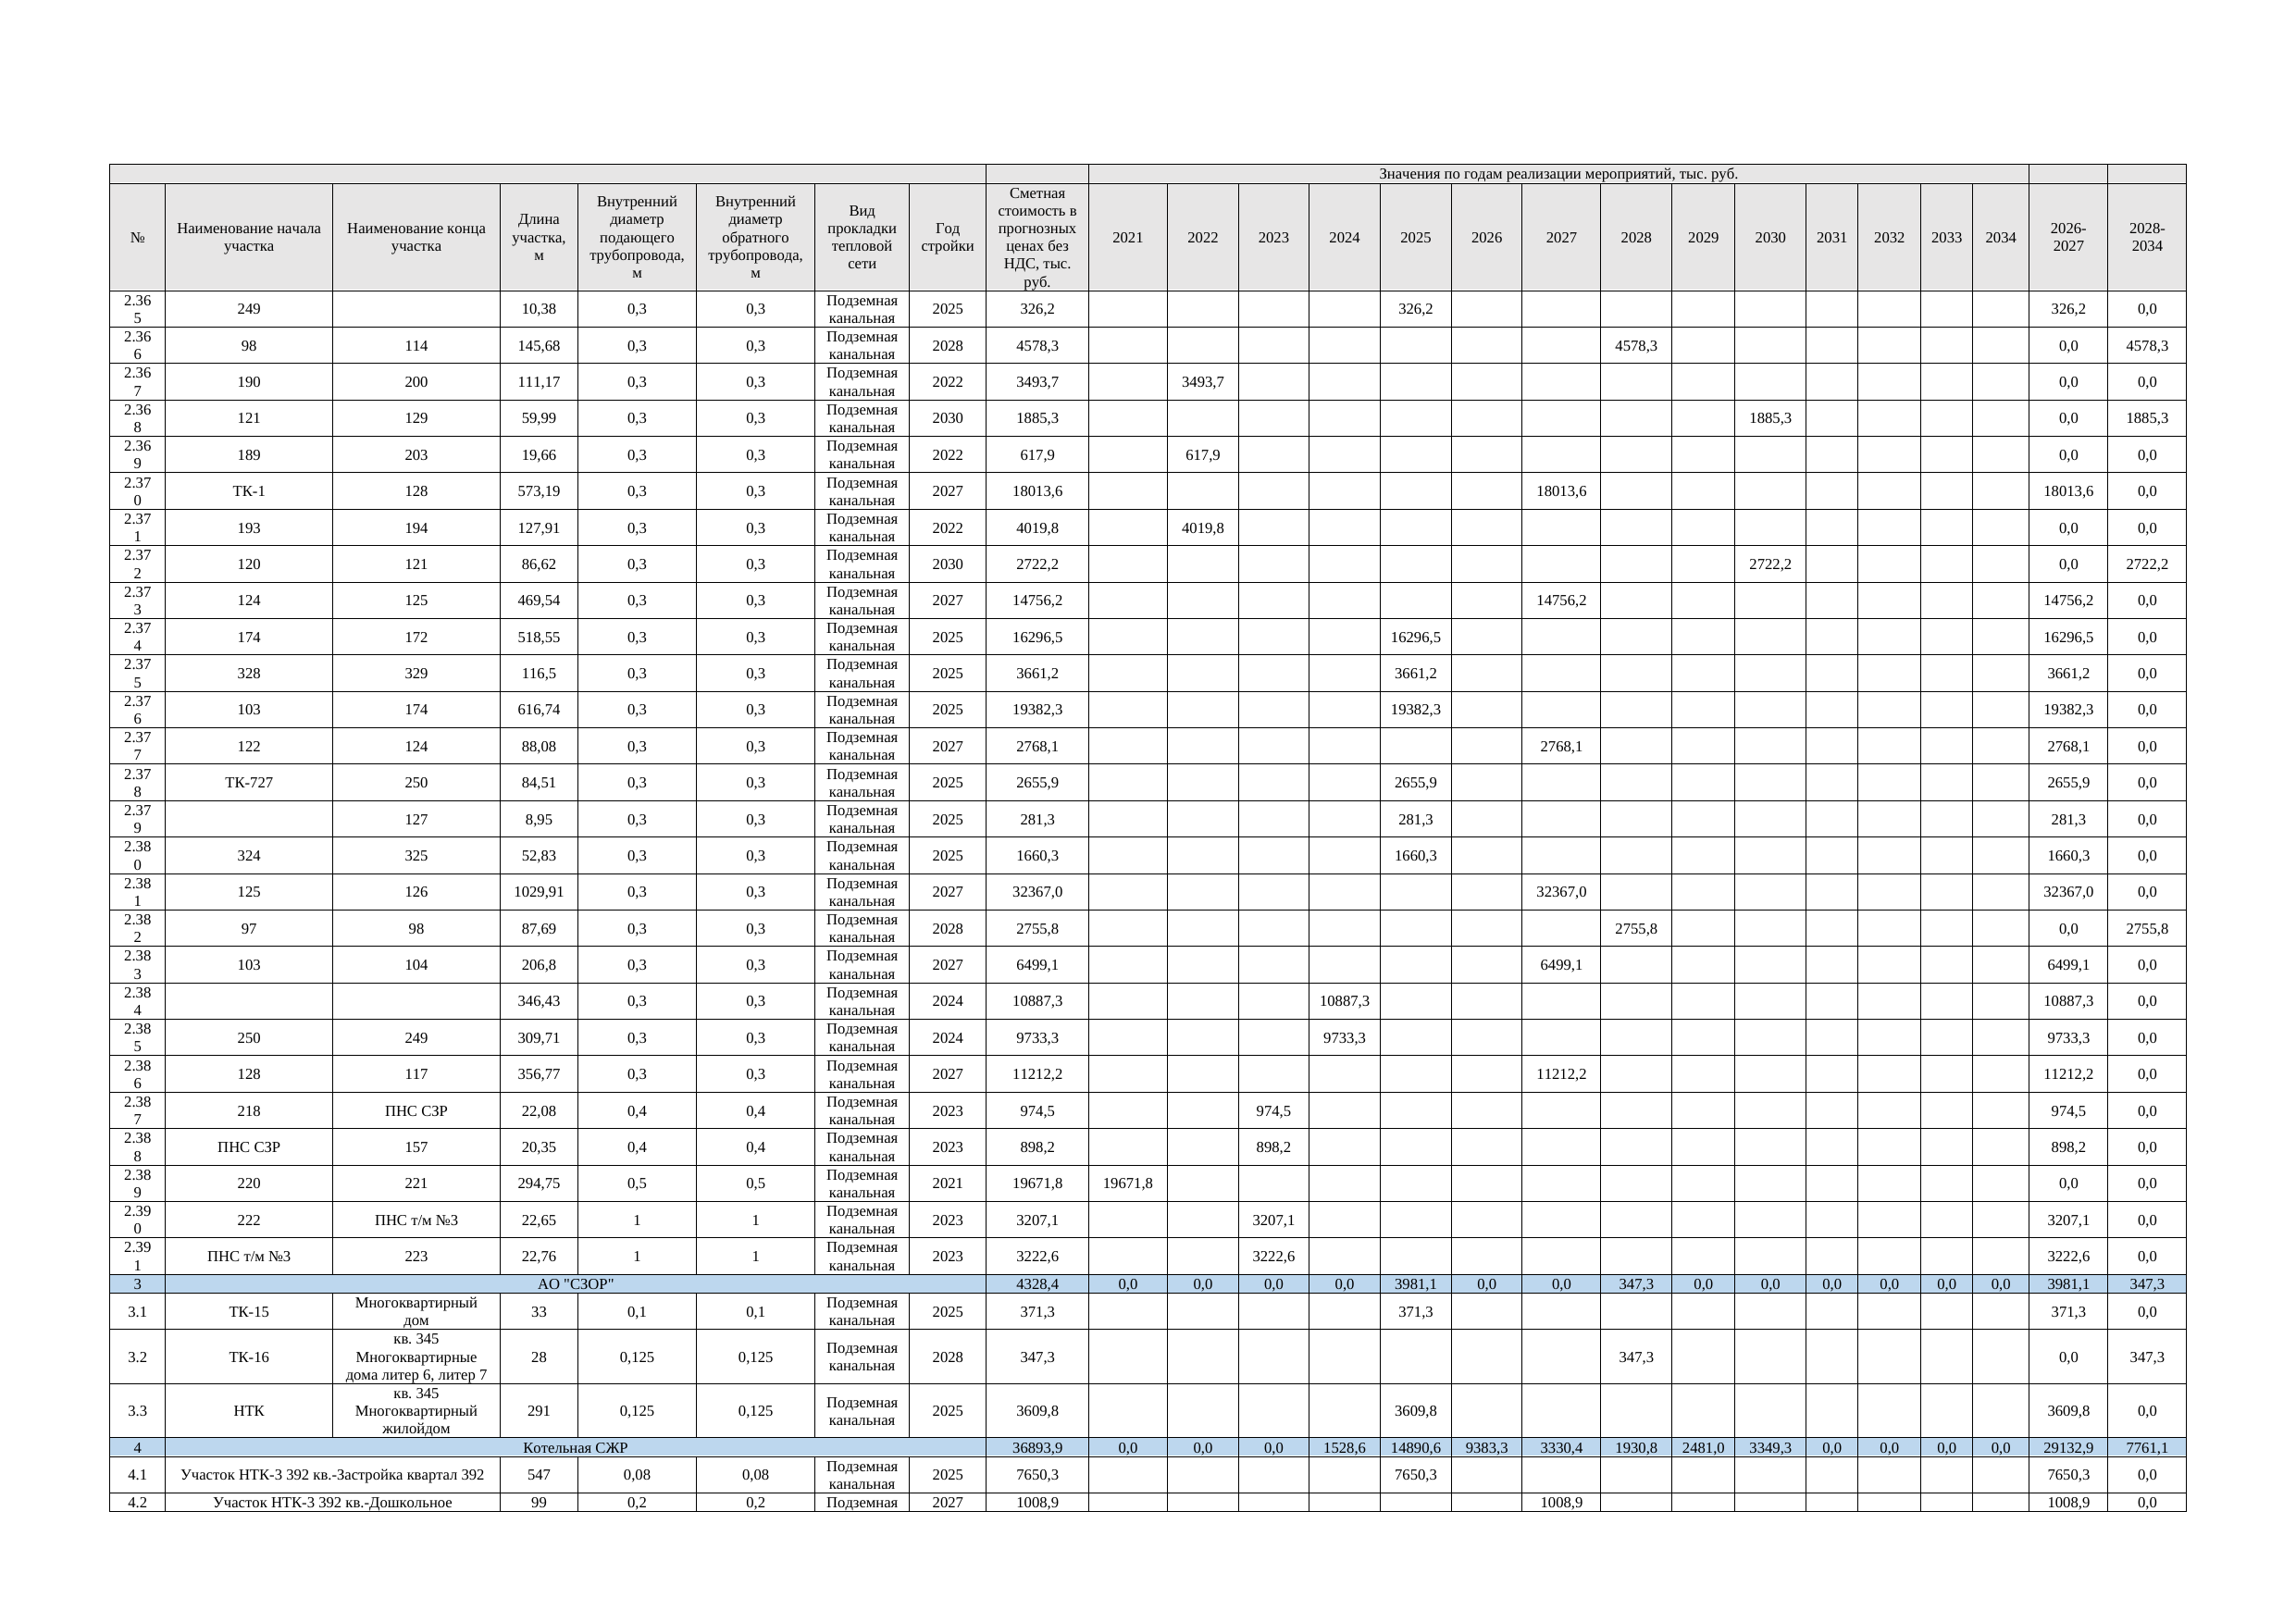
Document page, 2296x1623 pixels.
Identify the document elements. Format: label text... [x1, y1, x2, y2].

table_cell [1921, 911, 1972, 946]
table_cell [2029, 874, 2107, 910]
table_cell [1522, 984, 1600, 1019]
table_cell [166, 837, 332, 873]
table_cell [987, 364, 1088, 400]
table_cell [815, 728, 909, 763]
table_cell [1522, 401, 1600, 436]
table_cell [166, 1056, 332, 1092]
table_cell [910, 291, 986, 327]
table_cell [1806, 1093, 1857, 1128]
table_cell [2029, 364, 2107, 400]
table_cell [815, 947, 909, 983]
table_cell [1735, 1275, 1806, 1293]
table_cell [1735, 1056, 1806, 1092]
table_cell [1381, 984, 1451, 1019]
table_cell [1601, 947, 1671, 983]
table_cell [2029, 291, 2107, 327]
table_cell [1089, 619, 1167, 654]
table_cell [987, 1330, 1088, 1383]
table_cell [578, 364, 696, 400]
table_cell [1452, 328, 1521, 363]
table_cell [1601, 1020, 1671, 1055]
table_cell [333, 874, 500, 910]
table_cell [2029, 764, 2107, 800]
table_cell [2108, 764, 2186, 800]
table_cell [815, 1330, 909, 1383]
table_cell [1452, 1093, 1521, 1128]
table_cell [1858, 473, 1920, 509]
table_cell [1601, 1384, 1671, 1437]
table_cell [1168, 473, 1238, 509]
table_cell 2027 [1522, 184, 1600, 290]
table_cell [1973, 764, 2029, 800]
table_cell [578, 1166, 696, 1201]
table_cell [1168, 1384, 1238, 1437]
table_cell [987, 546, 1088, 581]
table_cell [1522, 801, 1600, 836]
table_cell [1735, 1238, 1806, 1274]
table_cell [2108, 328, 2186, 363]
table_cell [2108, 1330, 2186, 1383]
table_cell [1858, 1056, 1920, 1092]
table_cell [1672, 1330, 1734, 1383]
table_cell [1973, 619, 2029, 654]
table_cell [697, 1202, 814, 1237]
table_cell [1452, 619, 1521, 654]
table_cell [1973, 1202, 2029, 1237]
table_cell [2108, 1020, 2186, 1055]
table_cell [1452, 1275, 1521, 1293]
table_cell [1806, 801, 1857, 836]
table_cell 2026-2027 [2029, 184, 2107, 290]
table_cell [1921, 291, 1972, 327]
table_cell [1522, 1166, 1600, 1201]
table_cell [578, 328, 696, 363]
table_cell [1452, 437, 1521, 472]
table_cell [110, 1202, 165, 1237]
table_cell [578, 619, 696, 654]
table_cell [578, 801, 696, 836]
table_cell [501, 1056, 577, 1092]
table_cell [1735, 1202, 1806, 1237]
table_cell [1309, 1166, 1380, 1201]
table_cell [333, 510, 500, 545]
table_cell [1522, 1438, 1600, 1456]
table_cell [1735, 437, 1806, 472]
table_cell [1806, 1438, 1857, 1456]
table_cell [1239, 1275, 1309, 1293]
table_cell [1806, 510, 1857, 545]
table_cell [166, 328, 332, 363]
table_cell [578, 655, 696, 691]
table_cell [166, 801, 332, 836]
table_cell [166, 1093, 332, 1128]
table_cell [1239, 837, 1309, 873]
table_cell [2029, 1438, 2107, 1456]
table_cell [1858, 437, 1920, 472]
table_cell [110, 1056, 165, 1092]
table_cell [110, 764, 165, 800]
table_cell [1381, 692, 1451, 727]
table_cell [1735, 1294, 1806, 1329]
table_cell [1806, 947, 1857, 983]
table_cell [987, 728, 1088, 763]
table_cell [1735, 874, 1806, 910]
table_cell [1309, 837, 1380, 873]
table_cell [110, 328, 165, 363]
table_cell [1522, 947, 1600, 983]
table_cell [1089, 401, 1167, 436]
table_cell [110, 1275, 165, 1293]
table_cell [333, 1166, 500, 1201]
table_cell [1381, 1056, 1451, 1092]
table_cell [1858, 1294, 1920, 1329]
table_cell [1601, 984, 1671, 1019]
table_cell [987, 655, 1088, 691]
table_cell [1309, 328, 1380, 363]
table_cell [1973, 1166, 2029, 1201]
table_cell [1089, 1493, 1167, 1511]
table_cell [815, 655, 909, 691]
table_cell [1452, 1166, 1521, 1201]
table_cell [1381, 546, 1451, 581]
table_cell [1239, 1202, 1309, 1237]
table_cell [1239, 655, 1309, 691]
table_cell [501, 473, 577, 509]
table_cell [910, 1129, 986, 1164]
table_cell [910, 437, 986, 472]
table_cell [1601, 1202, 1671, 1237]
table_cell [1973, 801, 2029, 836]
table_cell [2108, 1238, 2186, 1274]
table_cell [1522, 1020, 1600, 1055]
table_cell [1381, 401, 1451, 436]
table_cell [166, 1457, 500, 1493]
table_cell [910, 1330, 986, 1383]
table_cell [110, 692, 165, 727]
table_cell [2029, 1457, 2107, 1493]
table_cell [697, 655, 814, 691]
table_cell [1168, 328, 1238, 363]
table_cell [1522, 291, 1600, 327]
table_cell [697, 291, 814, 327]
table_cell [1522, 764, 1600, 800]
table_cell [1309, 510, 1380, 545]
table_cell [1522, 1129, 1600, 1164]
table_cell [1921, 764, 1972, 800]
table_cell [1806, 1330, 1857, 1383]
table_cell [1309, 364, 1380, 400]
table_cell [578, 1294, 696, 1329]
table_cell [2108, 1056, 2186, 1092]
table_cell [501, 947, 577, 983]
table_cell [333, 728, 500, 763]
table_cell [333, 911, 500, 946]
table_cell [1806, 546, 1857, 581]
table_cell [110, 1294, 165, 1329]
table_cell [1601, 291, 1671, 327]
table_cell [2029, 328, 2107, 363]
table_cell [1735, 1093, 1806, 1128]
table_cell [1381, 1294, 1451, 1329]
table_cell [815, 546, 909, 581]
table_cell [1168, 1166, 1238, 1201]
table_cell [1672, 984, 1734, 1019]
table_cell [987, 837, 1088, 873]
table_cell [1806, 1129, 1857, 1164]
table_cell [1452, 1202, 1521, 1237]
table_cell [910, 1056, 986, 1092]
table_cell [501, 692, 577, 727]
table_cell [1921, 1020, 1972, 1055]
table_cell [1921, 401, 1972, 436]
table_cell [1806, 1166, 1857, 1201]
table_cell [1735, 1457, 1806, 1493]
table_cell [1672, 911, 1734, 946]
table_cell 2021 [1089, 184, 1167, 290]
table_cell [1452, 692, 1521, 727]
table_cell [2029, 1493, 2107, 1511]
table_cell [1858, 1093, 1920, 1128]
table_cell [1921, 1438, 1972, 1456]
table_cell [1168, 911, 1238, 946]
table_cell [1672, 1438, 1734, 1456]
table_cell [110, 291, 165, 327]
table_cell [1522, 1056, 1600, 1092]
table_cell Внутренний диаметр подающего трубопровода, м [578, 184, 696, 290]
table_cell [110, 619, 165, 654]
table_header [2029, 165, 2107, 182]
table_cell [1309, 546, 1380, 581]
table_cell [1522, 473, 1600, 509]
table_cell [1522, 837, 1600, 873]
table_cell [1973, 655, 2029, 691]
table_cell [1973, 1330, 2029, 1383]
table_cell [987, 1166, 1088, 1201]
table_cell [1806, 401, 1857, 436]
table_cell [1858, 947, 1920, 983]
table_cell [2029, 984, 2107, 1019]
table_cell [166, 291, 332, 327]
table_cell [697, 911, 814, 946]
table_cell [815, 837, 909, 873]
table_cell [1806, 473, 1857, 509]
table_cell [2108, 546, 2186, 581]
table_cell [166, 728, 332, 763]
table_cell 2030 [1735, 184, 1806, 290]
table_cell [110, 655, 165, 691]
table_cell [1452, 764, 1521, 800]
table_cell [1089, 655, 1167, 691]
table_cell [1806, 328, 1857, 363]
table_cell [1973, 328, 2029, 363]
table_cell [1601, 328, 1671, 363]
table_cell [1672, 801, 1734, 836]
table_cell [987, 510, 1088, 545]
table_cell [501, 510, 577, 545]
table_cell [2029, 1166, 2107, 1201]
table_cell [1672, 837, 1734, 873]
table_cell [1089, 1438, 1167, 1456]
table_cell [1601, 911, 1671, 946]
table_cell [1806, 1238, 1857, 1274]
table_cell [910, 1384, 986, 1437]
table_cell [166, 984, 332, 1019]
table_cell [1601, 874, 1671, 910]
table_cell 2034 [1973, 184, 2029, 290]
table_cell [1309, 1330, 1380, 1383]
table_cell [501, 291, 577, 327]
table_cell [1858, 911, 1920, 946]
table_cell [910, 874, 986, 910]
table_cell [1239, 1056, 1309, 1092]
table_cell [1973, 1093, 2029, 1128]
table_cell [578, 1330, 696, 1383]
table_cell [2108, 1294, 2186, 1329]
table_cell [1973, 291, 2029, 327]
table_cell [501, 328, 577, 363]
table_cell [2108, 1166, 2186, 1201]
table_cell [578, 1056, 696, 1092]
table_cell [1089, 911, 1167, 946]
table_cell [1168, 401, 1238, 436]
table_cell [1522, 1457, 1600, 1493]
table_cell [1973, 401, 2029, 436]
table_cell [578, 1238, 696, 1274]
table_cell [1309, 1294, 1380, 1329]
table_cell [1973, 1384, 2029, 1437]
table_cell 2028 [1601, 184, 1671, 290]
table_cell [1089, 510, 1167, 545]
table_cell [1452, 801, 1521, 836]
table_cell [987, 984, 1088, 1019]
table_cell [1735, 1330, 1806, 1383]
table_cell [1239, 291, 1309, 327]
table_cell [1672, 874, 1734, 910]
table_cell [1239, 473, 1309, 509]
table_cell Вид прокладки тепловой сети [815, 184, 909, 290]
table_cell 2032 [1858, 184, 1920, 290]
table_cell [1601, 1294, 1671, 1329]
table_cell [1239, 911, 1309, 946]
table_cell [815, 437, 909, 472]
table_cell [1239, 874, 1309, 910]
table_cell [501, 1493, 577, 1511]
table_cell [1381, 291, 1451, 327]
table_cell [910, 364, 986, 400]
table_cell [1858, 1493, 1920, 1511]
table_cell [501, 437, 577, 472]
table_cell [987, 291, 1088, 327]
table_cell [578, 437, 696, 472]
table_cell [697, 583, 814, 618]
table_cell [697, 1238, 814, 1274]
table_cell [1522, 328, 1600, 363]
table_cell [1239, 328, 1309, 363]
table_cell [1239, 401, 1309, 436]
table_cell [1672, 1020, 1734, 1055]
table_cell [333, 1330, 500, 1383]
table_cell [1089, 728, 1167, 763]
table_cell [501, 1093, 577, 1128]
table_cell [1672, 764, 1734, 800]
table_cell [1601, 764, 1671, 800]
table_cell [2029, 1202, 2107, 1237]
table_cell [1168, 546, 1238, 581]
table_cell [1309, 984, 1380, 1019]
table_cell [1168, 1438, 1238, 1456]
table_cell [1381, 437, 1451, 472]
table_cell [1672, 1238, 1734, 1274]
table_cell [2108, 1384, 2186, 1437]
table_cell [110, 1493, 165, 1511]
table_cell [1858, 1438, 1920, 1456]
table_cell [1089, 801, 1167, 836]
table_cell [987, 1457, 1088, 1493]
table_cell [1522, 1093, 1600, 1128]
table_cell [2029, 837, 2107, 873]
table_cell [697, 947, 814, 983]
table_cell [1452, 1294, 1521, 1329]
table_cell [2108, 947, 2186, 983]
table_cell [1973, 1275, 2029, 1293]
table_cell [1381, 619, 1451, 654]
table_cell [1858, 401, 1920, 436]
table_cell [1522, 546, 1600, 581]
table_cell 2026 [1452, 184, 1521, 290]
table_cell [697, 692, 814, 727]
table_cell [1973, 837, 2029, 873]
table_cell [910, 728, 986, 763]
table_cell 2033 [1921, 184, 1972, 290]
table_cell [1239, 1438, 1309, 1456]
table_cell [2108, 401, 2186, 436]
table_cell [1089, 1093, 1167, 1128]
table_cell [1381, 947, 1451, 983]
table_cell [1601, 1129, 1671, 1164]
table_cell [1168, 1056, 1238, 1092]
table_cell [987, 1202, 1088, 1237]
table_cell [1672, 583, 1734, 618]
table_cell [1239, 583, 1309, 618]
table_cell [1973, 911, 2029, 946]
table_cell Сметная стоимость в прогнозных ценах без НДС, тыс. руб. [987, 184, 1088, 290]
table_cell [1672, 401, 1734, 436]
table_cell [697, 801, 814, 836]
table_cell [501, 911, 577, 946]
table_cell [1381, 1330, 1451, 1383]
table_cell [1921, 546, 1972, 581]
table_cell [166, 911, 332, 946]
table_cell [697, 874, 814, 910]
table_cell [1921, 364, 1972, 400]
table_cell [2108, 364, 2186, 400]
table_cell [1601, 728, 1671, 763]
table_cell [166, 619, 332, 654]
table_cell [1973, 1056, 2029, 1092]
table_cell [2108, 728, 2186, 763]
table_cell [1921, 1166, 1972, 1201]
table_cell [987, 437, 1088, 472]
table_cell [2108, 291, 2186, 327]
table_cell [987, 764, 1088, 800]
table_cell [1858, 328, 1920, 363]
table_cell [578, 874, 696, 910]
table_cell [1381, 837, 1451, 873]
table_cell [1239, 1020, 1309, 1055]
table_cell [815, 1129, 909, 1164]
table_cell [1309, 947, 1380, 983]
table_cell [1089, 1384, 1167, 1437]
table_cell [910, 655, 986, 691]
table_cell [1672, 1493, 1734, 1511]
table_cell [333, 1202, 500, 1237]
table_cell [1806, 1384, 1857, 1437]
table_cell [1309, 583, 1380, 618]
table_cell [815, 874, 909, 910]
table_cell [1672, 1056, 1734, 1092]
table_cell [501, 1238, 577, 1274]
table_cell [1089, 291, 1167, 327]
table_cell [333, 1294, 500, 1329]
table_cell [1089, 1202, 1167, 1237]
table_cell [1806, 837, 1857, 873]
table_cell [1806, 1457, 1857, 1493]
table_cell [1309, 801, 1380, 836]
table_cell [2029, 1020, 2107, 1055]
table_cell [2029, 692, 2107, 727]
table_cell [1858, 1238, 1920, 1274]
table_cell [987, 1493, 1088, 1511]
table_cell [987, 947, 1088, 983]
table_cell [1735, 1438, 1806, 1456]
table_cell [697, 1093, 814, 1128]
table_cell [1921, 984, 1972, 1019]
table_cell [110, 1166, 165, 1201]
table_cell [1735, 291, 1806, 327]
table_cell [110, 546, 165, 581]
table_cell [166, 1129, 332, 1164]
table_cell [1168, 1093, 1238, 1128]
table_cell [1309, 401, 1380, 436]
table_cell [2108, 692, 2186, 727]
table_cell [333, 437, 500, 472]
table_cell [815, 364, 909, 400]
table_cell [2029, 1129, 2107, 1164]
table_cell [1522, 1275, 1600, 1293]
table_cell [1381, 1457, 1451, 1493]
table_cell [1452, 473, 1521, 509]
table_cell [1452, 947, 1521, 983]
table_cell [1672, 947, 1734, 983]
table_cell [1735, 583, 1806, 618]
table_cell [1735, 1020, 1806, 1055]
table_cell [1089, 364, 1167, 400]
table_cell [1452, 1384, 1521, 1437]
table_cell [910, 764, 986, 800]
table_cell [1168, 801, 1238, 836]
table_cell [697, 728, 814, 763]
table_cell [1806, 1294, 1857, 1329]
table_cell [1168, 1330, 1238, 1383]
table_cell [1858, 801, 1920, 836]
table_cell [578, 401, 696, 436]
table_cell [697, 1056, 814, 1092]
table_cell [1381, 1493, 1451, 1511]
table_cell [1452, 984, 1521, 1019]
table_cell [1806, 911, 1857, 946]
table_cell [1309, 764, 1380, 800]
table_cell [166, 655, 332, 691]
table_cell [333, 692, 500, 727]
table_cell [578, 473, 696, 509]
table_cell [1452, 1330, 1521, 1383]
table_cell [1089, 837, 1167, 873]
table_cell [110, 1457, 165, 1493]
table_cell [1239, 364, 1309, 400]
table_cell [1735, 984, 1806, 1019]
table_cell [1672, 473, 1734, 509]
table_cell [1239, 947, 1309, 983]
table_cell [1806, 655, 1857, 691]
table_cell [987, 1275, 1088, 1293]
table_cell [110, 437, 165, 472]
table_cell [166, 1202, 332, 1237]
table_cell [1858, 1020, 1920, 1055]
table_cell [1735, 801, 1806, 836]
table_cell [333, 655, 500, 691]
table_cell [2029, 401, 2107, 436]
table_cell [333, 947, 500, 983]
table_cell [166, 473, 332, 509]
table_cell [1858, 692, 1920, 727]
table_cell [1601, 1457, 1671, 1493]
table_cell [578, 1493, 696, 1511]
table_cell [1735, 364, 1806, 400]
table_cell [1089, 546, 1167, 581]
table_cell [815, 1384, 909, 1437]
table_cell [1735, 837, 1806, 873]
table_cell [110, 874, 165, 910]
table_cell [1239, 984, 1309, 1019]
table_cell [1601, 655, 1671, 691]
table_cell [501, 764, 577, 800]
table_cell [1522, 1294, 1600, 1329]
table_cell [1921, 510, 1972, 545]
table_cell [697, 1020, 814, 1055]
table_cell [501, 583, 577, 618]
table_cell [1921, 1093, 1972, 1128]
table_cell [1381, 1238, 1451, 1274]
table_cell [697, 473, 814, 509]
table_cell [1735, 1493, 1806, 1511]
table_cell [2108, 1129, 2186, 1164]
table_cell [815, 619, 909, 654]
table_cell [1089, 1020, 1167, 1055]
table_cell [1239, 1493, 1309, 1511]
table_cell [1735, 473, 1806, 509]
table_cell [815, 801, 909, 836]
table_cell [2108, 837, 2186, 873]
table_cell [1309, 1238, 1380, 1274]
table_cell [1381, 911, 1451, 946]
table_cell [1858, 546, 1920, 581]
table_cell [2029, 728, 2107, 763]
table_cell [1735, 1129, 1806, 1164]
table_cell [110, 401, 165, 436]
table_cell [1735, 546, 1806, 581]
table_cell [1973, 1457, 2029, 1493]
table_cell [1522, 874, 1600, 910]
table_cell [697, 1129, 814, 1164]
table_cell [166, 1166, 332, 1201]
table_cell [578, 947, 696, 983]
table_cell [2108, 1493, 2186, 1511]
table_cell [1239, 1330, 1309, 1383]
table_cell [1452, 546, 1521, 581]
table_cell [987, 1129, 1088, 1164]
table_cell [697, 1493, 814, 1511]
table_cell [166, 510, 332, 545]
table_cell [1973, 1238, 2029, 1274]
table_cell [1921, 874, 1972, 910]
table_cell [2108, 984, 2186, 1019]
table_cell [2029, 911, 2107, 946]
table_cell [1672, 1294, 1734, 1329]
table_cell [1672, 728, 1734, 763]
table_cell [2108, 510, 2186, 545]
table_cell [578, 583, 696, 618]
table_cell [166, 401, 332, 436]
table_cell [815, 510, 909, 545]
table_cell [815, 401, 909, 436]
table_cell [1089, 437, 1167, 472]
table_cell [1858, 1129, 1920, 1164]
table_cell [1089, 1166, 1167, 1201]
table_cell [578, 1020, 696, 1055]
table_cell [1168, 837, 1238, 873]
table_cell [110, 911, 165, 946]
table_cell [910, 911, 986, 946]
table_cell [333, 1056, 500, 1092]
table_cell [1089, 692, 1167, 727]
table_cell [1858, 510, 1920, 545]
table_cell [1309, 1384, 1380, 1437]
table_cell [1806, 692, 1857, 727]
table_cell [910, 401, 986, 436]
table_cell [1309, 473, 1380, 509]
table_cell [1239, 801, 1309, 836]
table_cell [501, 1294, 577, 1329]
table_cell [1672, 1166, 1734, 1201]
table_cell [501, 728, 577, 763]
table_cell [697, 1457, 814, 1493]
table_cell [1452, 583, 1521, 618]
table_cell Год стройки [910, 184, 986, 290]
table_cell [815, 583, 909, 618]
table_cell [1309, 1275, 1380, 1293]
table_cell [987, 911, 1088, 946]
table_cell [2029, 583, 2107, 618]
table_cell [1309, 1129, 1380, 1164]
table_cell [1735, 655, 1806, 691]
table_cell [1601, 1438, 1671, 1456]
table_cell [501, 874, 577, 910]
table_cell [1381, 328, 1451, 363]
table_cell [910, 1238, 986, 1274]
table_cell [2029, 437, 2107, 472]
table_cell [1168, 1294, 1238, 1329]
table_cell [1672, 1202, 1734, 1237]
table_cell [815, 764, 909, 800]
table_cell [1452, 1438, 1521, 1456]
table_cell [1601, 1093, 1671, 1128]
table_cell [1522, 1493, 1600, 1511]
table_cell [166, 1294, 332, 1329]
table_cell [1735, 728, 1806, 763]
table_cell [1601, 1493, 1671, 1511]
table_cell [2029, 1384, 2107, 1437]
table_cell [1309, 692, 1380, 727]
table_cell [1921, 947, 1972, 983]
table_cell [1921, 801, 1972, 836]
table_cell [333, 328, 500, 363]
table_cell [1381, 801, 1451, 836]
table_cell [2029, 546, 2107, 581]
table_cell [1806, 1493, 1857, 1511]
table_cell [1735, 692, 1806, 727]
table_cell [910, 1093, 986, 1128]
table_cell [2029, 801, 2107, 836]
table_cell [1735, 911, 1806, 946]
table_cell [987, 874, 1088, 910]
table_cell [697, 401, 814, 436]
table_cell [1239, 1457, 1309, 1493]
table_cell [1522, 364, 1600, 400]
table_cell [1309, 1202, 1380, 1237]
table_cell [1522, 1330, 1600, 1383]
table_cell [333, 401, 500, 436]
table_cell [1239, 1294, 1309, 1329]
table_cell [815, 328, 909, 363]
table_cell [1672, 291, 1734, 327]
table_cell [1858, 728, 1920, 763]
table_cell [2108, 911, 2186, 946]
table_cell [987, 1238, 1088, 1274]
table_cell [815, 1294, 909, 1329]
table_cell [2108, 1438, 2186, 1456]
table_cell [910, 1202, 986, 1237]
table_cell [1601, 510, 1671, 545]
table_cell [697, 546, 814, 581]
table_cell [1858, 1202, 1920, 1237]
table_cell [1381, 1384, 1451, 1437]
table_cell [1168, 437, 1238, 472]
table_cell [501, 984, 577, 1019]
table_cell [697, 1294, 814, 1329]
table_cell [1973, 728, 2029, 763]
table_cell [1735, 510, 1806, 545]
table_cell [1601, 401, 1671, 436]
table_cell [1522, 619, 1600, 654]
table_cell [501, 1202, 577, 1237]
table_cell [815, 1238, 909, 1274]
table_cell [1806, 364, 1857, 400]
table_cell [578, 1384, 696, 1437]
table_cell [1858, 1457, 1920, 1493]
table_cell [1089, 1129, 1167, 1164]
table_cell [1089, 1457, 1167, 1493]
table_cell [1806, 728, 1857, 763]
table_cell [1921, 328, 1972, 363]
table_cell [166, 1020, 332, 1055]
table_cell Наименование начала участка [166, 184, 332, 290]
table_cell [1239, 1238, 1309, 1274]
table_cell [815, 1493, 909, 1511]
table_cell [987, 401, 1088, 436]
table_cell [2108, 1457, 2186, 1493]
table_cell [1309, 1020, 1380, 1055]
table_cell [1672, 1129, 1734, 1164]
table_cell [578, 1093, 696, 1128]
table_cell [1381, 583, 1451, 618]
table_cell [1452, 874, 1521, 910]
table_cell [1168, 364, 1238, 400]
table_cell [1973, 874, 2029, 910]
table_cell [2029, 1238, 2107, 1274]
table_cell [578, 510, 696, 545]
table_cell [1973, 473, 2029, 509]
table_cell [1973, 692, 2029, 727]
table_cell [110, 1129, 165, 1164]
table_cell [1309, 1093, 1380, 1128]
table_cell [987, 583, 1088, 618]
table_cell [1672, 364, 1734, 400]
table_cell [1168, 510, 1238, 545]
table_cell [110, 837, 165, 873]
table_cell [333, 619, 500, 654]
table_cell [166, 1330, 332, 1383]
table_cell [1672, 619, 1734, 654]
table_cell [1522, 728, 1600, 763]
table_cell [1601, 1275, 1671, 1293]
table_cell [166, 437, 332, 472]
table_cell 2023 [1239, 184, 1309, 290]
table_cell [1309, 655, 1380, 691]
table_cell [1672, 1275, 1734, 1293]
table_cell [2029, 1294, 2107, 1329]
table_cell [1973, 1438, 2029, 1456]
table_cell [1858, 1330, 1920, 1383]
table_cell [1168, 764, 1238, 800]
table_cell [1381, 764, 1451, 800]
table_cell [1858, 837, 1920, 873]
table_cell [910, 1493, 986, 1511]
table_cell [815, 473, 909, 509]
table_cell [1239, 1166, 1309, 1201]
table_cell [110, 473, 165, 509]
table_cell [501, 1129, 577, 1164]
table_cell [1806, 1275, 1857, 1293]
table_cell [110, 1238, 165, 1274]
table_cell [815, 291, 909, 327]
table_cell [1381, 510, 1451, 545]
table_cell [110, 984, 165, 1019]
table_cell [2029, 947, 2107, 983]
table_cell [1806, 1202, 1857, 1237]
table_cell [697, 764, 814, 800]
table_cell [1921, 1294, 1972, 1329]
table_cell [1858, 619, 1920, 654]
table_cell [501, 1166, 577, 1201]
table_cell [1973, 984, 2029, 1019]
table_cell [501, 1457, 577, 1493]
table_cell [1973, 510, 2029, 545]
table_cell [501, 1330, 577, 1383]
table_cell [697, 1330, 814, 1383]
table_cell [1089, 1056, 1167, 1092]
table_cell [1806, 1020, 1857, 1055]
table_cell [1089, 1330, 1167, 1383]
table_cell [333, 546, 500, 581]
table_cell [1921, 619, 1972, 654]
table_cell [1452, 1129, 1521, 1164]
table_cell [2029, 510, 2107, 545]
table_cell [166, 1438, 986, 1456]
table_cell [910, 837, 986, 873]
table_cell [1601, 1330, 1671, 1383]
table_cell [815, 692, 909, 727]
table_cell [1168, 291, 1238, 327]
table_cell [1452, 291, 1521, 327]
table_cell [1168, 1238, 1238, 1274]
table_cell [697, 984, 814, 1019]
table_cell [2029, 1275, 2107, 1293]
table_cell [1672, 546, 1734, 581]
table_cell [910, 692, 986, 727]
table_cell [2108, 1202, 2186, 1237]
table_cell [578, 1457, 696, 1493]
table_cell № [110, 184, 165, 290]
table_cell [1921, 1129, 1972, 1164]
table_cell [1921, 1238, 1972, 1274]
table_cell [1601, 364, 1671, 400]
table_header [987, 165, 1088, 182]
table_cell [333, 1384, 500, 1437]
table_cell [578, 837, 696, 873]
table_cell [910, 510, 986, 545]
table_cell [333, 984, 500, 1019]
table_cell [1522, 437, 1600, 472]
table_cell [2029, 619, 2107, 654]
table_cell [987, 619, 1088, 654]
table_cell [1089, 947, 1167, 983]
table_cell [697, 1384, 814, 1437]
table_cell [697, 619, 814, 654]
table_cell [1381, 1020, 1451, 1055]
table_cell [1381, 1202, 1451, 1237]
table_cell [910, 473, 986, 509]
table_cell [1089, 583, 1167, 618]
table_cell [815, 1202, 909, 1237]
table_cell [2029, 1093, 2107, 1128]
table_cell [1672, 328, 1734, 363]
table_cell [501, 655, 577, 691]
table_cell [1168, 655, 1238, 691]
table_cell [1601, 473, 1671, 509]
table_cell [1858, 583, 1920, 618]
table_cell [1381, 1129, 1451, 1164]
table_cell 2025 [1381, 184, 1451, 290]
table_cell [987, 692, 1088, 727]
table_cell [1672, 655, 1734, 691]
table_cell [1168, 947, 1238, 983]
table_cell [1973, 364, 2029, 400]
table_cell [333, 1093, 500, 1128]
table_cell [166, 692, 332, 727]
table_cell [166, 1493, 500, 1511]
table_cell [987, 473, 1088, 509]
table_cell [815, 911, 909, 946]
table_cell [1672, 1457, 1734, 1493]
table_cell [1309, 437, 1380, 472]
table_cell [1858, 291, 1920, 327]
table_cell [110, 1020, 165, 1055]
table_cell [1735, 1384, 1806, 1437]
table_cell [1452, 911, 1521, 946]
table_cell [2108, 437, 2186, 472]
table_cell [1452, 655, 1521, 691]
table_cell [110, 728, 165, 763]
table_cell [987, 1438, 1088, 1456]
table_cell Длина участка, м [501, 184, 577, 290]
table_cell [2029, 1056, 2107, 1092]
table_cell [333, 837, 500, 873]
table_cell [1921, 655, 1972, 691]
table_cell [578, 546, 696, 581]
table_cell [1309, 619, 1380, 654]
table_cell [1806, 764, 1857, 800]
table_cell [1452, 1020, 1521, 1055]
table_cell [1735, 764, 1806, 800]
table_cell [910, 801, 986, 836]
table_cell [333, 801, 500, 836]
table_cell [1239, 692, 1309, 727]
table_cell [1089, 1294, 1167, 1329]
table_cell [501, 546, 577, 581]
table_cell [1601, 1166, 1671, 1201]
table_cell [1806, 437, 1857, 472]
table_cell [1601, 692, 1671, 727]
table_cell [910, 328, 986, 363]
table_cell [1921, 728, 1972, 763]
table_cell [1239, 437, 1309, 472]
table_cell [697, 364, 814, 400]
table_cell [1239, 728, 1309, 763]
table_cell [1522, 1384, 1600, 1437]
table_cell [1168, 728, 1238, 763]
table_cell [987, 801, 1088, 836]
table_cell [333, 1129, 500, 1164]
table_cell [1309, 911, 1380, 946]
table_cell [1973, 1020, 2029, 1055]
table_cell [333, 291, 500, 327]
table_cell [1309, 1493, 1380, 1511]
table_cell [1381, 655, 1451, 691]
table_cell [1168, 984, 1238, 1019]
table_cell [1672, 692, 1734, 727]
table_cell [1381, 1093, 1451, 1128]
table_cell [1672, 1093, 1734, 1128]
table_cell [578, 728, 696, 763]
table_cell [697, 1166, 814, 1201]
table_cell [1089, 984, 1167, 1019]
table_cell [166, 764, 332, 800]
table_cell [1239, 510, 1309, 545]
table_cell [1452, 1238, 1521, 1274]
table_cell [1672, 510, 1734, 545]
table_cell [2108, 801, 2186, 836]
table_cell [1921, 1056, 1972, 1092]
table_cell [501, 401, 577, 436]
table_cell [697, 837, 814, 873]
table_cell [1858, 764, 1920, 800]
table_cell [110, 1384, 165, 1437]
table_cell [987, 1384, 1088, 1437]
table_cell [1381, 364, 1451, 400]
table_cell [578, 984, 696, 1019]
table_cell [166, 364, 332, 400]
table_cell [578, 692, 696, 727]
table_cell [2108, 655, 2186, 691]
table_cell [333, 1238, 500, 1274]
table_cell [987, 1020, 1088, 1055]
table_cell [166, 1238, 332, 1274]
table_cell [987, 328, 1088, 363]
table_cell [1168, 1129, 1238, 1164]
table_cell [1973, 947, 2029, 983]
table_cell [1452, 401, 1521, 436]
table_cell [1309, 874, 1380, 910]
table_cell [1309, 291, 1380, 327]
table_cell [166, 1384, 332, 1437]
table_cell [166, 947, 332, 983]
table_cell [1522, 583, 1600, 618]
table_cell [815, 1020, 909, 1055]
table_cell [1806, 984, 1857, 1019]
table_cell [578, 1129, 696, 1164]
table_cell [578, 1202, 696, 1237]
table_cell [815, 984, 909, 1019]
table_cell 2028-2034 [2108, 184, 2186, 290]
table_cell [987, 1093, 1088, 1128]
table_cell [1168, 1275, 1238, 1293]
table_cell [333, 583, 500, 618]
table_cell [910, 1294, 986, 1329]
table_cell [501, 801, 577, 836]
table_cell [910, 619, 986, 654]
table_cell Наименование конца участка [333, 184, 500, 290]
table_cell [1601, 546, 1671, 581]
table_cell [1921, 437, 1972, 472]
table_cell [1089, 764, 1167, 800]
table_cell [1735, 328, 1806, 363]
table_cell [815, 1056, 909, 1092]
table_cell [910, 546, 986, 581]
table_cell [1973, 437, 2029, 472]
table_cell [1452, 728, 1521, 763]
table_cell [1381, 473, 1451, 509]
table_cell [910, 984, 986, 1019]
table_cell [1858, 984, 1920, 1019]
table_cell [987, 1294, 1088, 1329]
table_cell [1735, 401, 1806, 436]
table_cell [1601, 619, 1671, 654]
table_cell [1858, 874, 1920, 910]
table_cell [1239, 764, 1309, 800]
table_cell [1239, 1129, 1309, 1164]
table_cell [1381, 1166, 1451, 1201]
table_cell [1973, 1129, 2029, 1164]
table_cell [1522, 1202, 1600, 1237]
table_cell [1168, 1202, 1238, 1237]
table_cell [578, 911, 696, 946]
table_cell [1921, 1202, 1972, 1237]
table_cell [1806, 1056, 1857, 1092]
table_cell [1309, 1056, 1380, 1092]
table_cell Внутренний диаметр обратного трубопровода, м [697, 184, 814, 290]
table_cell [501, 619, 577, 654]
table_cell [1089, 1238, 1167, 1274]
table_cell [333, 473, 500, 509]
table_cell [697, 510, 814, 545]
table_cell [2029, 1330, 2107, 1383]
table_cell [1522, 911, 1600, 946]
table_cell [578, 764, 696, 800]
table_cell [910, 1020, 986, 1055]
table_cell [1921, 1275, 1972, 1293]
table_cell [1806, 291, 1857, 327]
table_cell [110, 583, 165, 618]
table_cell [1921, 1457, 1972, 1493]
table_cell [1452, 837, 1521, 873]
table_header Значения по годам реализации мероприятий, тыс. руб. [1089, 165, 2029, 182]
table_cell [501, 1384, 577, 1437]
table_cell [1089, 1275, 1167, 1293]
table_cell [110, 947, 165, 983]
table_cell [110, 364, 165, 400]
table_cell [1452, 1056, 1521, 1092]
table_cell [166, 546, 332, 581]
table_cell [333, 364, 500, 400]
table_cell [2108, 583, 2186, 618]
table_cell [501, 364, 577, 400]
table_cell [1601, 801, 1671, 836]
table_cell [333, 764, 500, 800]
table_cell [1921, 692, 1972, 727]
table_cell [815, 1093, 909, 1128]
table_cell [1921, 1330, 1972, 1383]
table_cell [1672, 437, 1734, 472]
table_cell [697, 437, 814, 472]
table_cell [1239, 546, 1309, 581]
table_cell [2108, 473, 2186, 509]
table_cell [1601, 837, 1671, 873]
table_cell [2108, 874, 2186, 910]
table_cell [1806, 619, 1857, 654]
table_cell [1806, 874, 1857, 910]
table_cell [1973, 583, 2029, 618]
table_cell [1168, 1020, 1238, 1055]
table_cell 2029 [1672, 184, 1734, 290]
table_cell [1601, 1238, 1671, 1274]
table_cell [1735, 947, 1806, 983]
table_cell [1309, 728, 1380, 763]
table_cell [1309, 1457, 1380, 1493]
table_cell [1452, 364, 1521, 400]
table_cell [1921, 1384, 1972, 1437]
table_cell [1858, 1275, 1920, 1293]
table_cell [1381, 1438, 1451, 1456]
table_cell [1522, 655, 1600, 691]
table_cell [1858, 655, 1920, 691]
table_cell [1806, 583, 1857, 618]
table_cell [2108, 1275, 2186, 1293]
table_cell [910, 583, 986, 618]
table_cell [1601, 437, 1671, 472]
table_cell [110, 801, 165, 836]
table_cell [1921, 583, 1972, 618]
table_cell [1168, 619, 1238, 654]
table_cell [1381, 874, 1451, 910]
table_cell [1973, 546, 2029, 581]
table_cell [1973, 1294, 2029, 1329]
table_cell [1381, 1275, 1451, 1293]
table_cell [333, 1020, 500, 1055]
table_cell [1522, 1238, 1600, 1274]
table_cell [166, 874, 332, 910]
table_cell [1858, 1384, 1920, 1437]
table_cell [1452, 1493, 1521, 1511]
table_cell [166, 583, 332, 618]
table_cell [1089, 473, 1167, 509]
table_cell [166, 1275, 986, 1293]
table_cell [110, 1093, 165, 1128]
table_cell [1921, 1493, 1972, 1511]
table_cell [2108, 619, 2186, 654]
table_header [110, 165, 986, 182]
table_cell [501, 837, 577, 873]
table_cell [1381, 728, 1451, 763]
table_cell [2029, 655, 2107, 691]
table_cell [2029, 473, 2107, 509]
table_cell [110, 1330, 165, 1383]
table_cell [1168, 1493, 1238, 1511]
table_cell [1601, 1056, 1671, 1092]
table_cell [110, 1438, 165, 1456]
table_cell 2022 [1168, 184, 1238, 290]
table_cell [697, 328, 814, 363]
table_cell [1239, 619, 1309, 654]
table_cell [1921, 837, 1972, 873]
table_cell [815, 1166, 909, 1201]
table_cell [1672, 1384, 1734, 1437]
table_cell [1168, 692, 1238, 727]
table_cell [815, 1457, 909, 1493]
table_cell 2024 [1309, 184, 1380, 290]
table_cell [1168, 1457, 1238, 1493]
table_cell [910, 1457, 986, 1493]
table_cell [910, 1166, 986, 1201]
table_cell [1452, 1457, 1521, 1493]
table_cell 2031 [1806, 184, 1857, 290]
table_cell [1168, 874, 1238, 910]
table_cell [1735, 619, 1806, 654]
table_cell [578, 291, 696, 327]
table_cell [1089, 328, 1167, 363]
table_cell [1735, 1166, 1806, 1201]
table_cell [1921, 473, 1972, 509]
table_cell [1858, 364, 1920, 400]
table_header [2108, 165, 2186, 182]
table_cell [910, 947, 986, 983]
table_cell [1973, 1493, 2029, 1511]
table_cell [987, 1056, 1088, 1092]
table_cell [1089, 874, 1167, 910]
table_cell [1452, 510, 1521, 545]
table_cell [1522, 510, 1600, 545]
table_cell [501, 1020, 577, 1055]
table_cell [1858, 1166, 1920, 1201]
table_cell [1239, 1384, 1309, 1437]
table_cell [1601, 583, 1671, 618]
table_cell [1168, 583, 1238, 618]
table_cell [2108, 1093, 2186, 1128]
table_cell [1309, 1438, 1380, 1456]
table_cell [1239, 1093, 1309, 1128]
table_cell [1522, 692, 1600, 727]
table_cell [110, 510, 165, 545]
